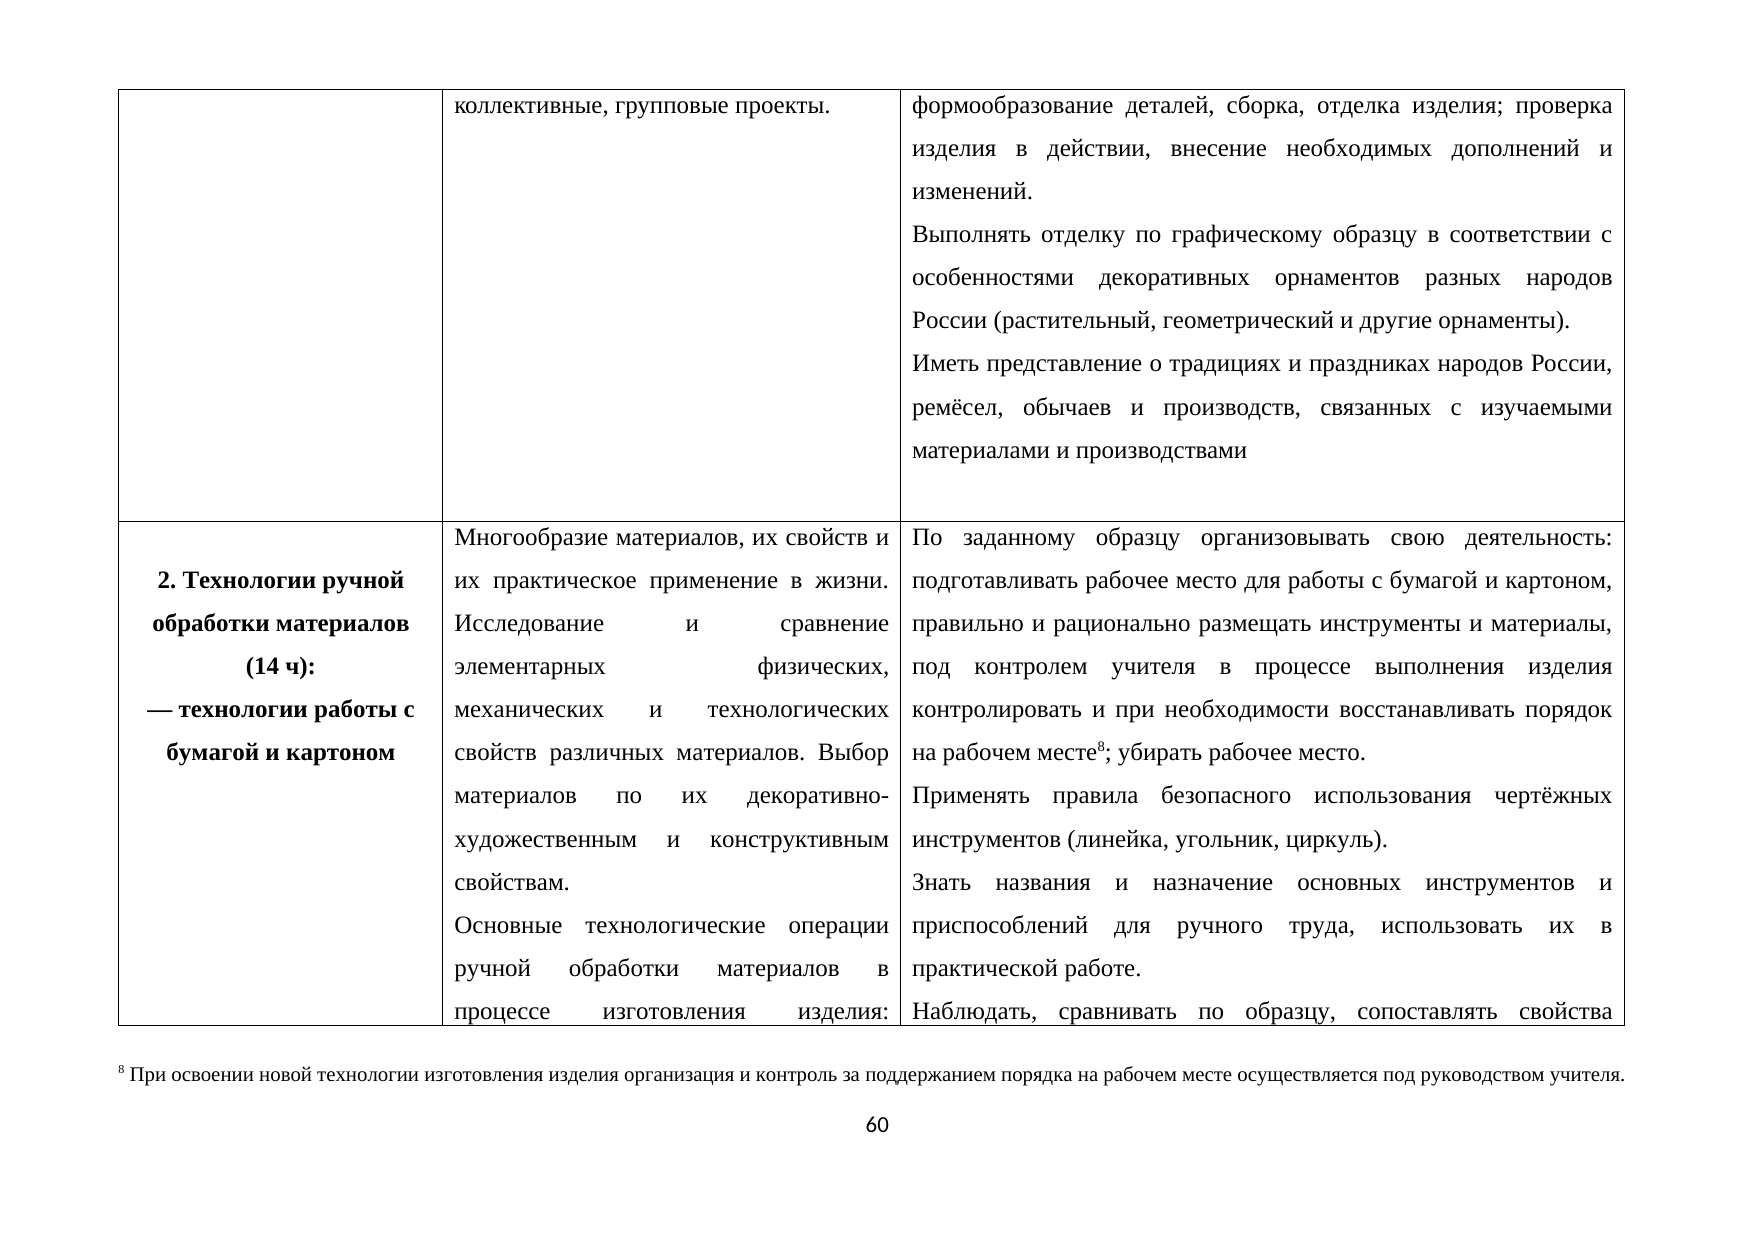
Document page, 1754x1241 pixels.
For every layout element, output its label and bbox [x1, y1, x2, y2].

table_cell [901, 522, 1624, 1025]
table_cell [443, 522, 900, 1025]
table_cell [443, 90, 900, 521]
table_cell [901, 90, 1624, 521]
table_cell [119, 90, 442, 521]
table_cell [119, 522, 442, 1025]
